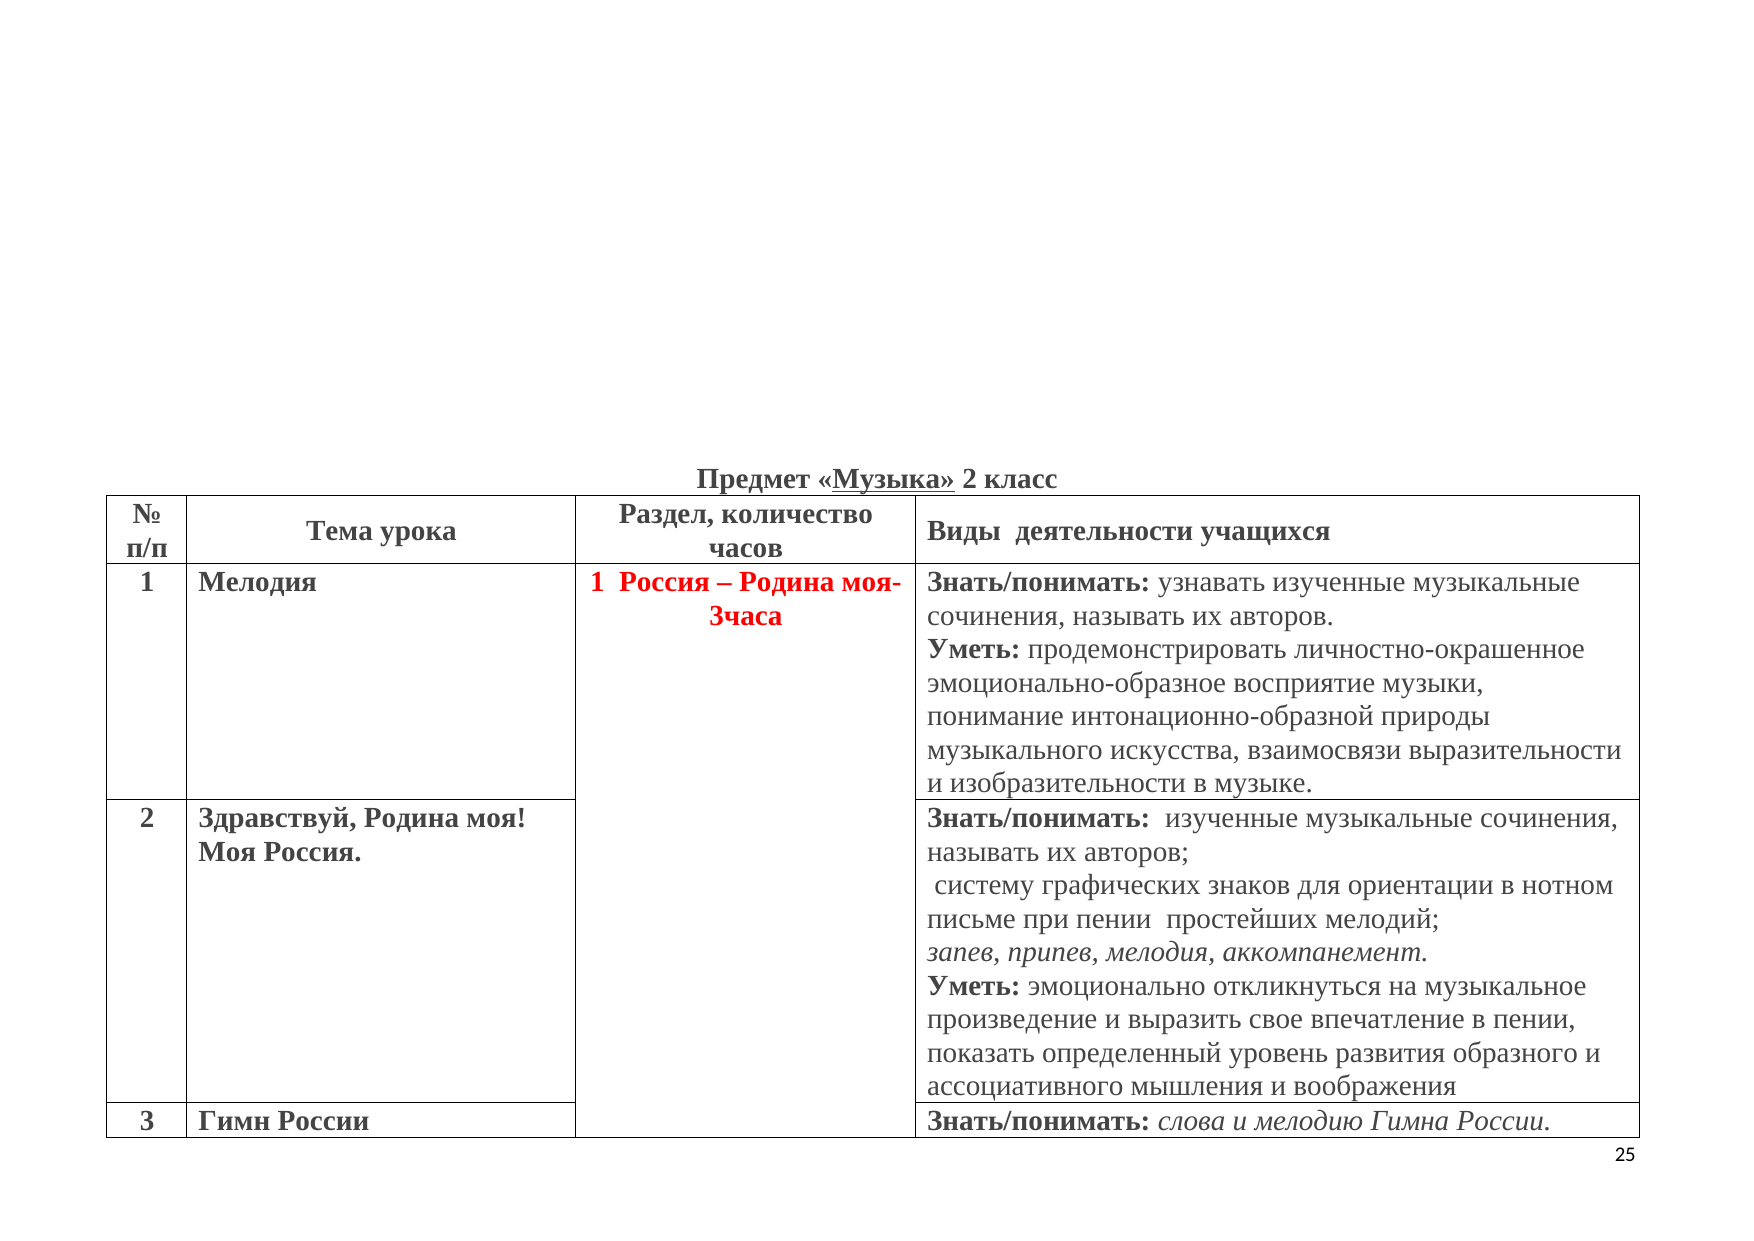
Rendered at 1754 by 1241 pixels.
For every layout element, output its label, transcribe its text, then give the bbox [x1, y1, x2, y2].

table_header № п/п [107, 496, 186, 563]
table_cell Знать/понимать: узнавать изученные музыкальные сочинения, называть их авторов. Уметь: продемонстрировать личностно-окрашенное эмоционально-образное восприятие музыки, понимание интонационно-образной природы музыкального искусства, взаимосвязи выразительности и изобразительности в музыке. [916, 564, 1639, 799]
table_cell Здравствуй, Родина моя! Моя Россия. [187, 800, 575, 1102]
table_cell Знать/понимать: изученные музыкальные сочинения, называть их авторов; систему графических знаков для ориентации в нотном письме при пении простейших мелодий; запев, припев, мелодия, аккомпанемент. Уметь: эмоционально откликнуться на музыкальное произведение и выразить свое впечатление в пении, показать определенный уровень развития образного и ассоциативного мышления и воображения [916, 800, 1639, 1102]
table_header Виды деятельности учащихся [916, 496, 1639, 563]
text Предмет «Музыка» 2 класс [118, 462, 1636, 495]
table_cell Гимн России [187, 1103, 575, 1137]
table_cell 1 [107, 564, 186, 799]
table_header Тема урока [187, 496, 575, 563]
table_cell 2 [107, 800, 186, 1102]
table_cell 1 Россия – Родина моя-3часа [576, 564, 915, 1137]
table_cell Мелодия [187, 564, 575, 799]
table_header Раздел, количество часов [576, 496, 915, 563]
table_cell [916, 1103, 1639, 1137]
table_cell 3 [107, 1103, 186, 1137]
